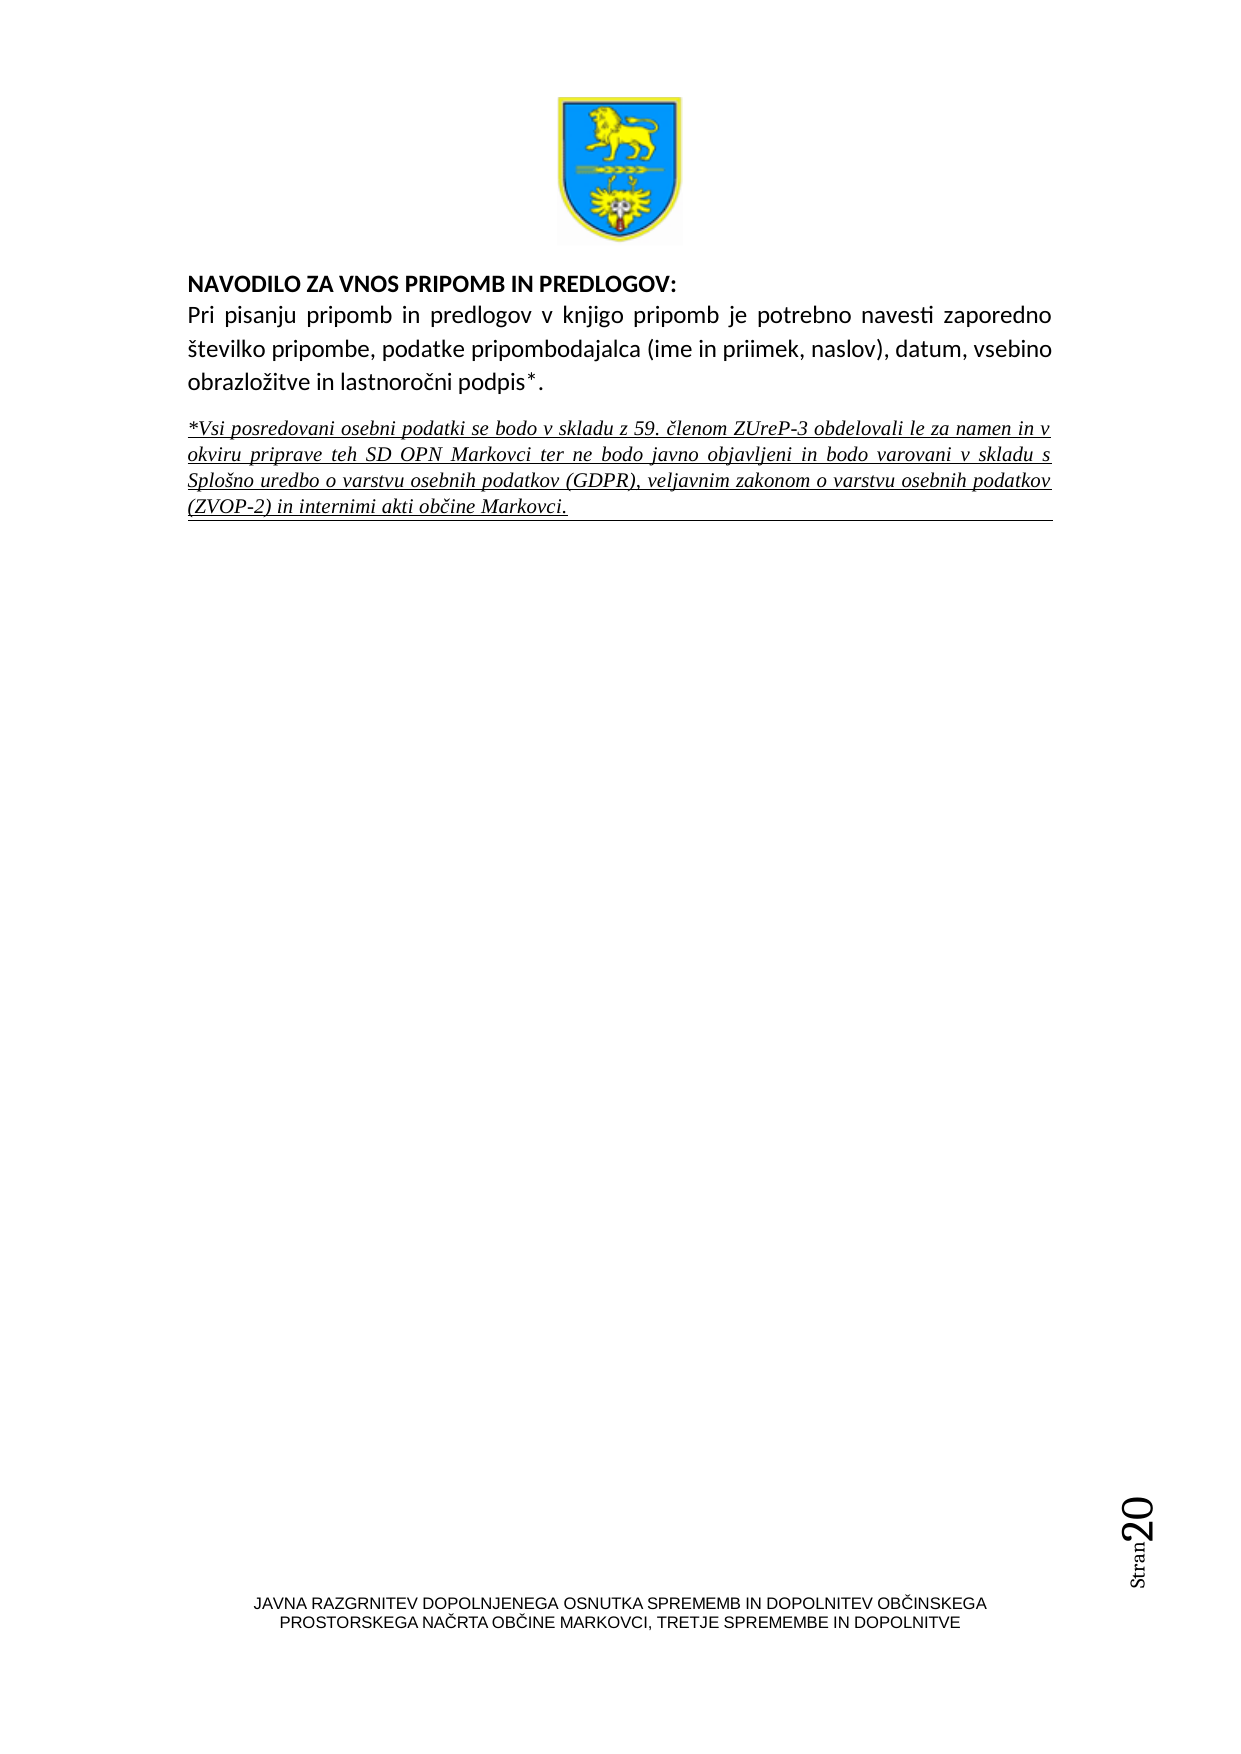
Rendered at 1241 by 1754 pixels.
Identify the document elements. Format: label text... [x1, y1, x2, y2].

text Pri pisanju pripomb in predlogov v knjigo pripomb je potrebno navesti zaporedno številko pripombe, podatke pripombodajalca (ime in priimek, naslov), datum, vsebino obrazložitve in lastnoročni podpis*. [187, 299, 1053, 397]
text NAVODILO ZA VNOS PRIPOMB IN PREDLOGOV: [187, 268, 1053, 299]
text *Vsi posredovani osebni podatki se bodo v skladu z 59. členom ZUreP-3 obdelovali le za namen in v okviru priprave teh SD OPN Markovci ter ne bodo javno objavljeni in bodo varovani v skladu s Splošno uredbo o varstvu osebnih podatkov (GDPR), veljavnim zakonom o varstvu osebnih podatkov (ZVOP-2) in internimi akti občine Markovci. [187, 416, 1053, 521]
picture [557, 97, 683, 268]
